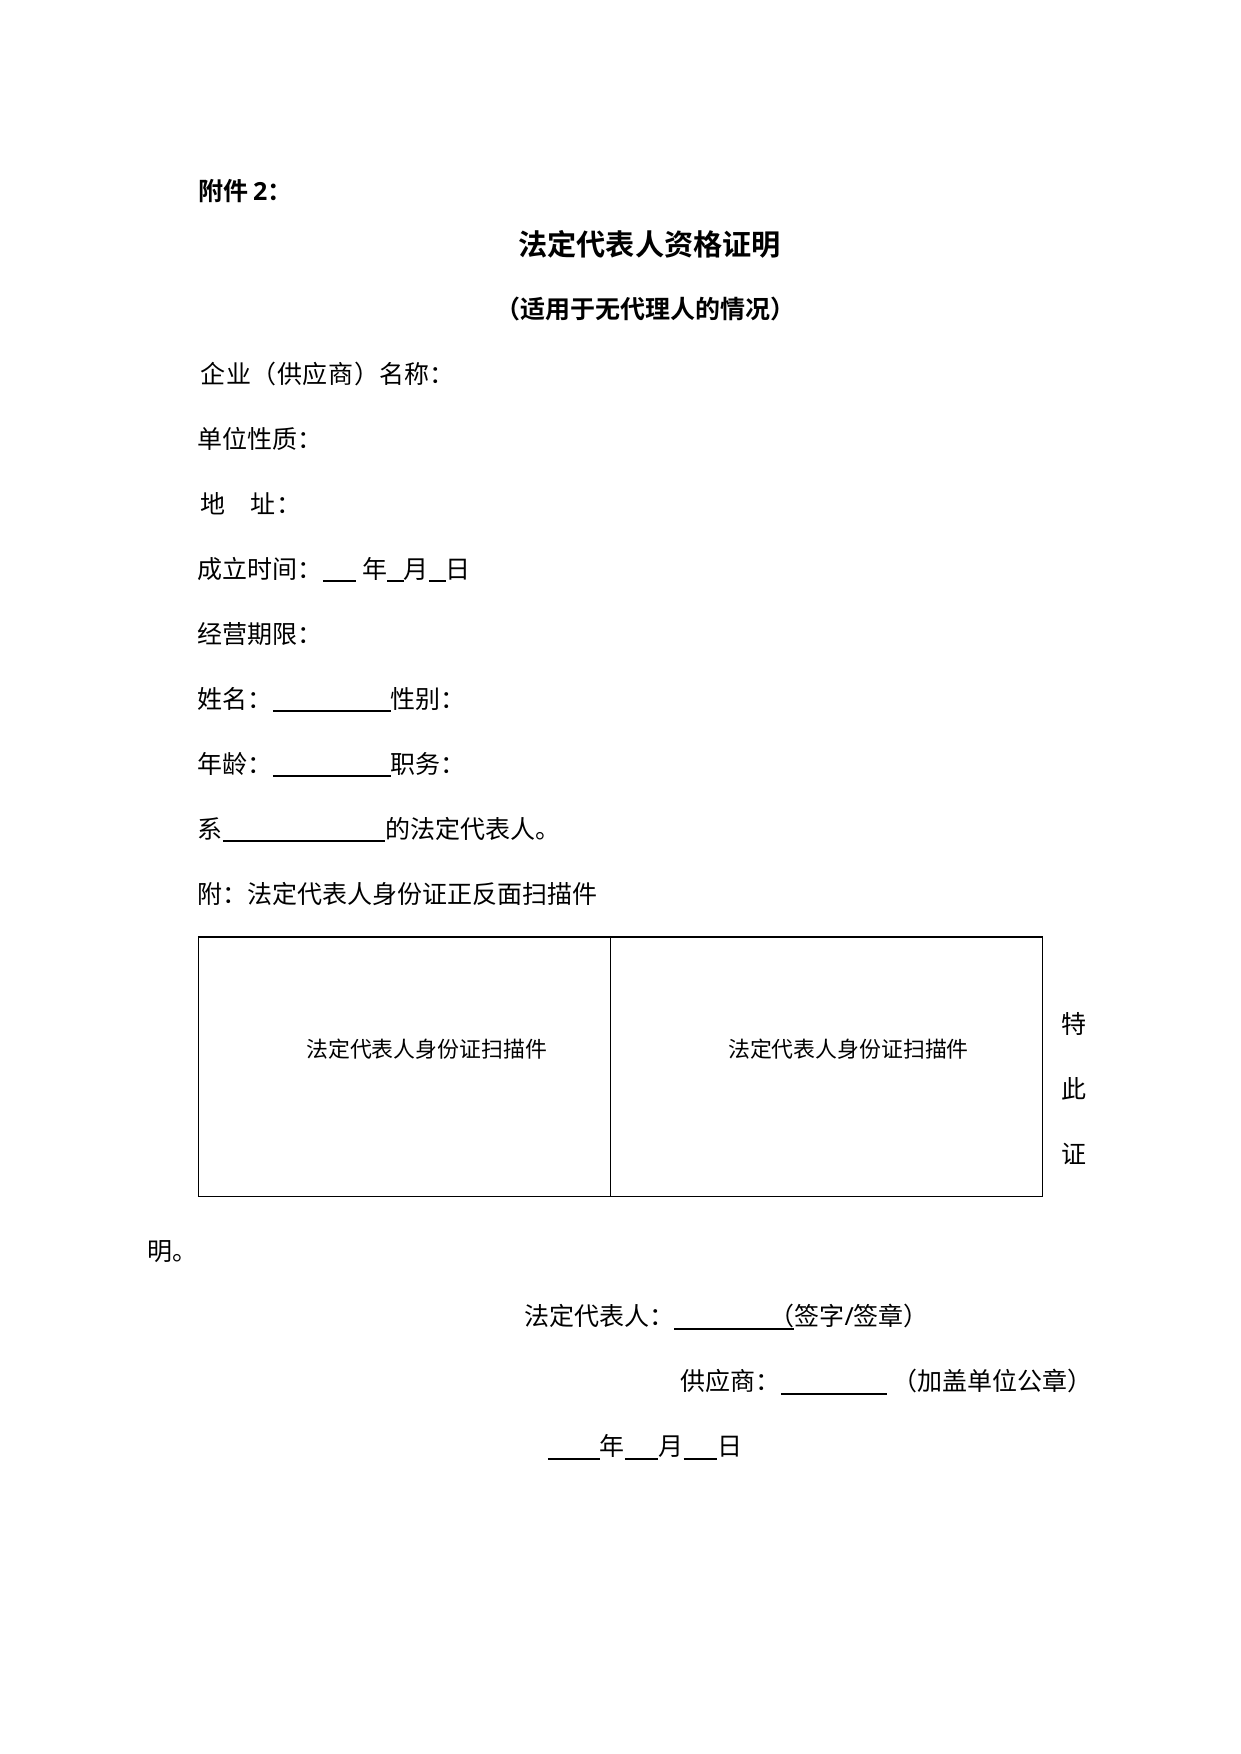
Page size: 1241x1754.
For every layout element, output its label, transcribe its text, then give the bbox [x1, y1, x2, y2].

text 法定代表人： （签字/签章） [148, 1282, 1093, 1347]
table_header 法定代表人身份证扫描件 [199, 938, 610, 1196]
text 系 的法定代表人。 [148, 795, 1093, 860]
text 姓名： 性别： [148, 665, 1093, 730]
text 法定代表人资格证明 [148, 210, 1093, 275]
text 特此证明。 [148, 990, 1093, 1282]
text 单位性质： [148, 405, 1093, 470]
table_header 法定代表人身份证扫描件 [611, 938, 1042, 1196]
text 年龄： 职务： [148, 730, 1093, 795]
text 年 月 日 [148, 1412, 1093, 1477]
text 附：法定代表人身份证正反面扫描件 [148, 860, 1093, 925]
text 地 址： [148, 470, 1093, 535]
text 附件2： [148, 162, 1093, 210]
text 经营期限： [148, 600, 1093, 665]
text 成立时间： 年 月 日 [148, 535, 1093, 600]
text （适用于无代理人的情况） [148, 275, 1093, 340]
text 供应商： （加盖单位公章） [148, 1347, 1093, 1412]
text 企业（供应商）名称： [148, 340, 1093, 405]
